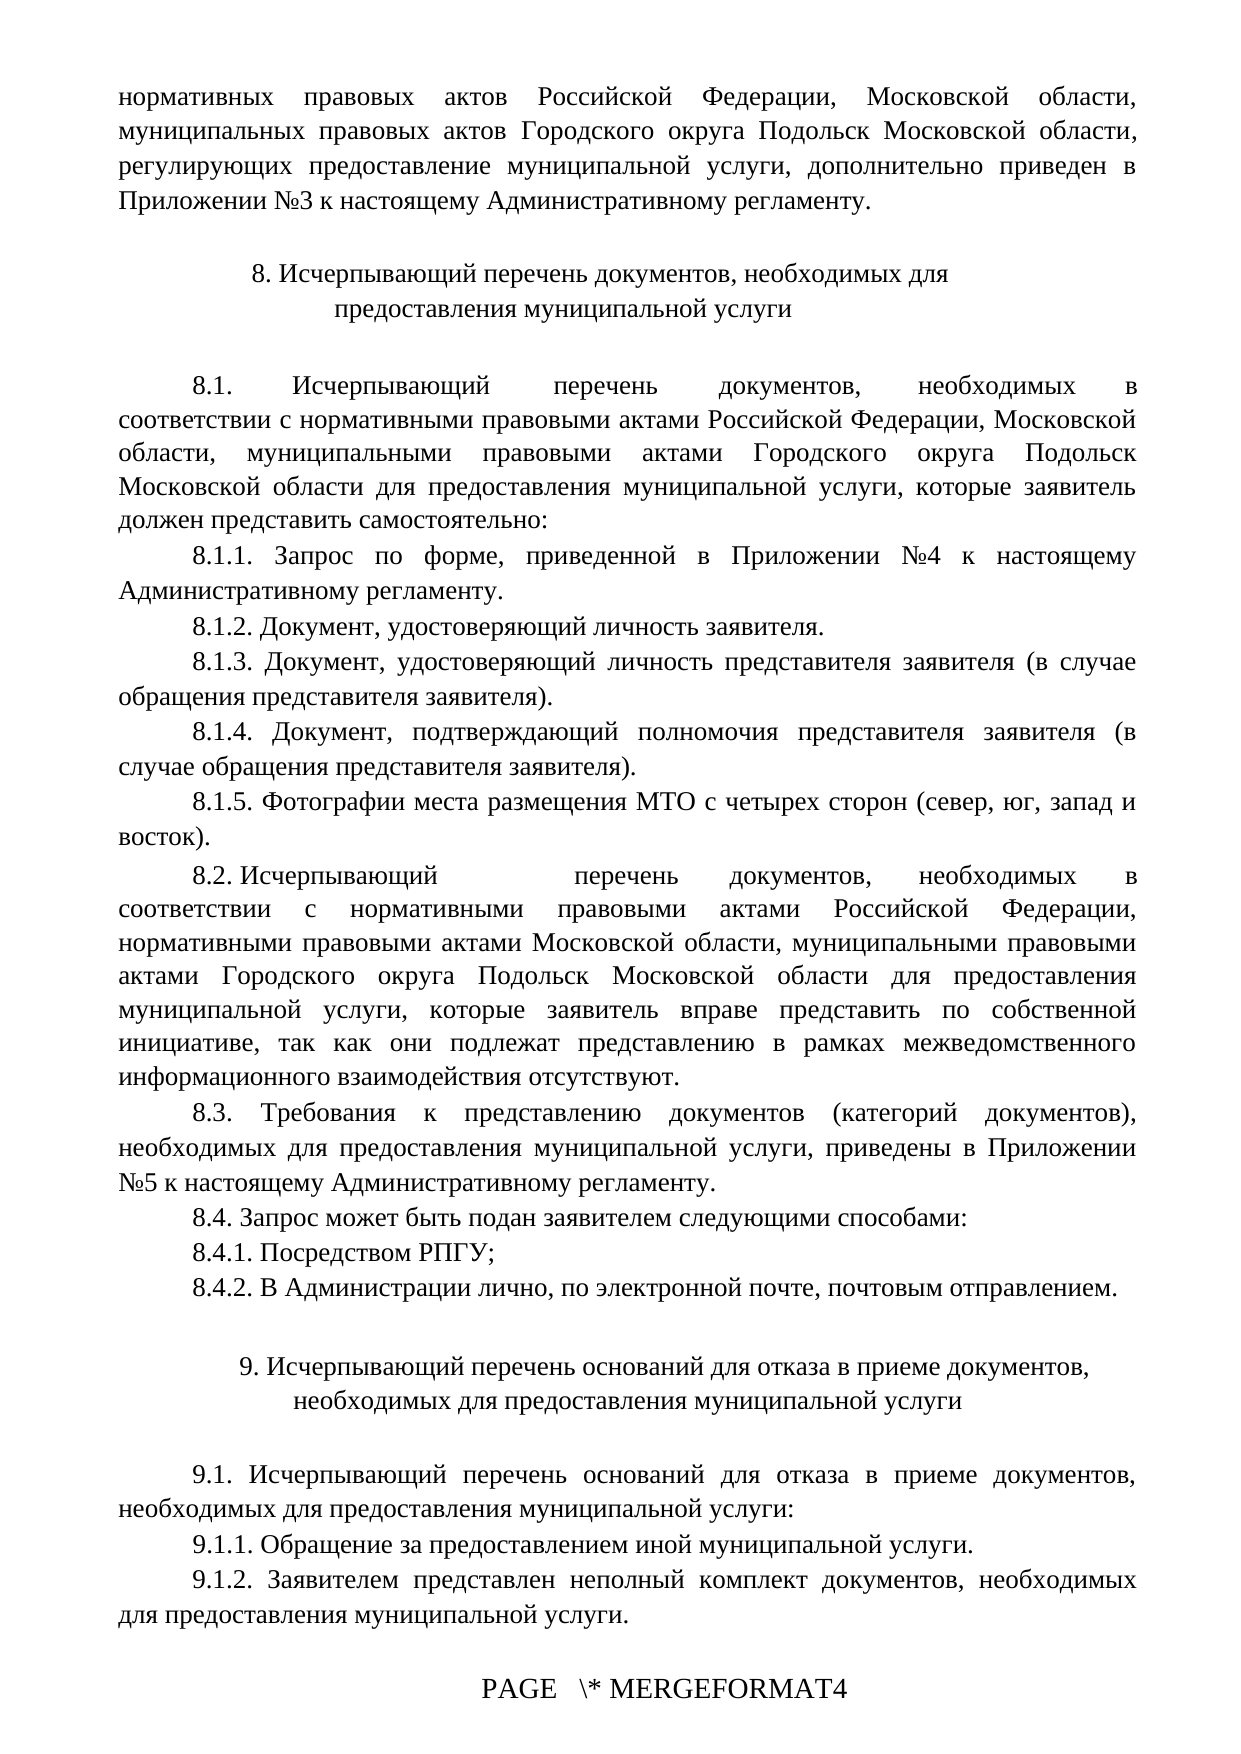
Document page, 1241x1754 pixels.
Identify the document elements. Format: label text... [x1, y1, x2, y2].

text 8.2. Исчерпывающий перечень документов, необходимых в соответствии с нормативными правовыми актами Российской Федерации, нормативными правовыми актами Московской области, муниципальными правовыми актами Городского округа Подольск Московской области для предоставления муниципальной услуги, которые заявитель вправе представить по собственной инициативе, так как они подлежат представлению в рамках межведомственного информационного взаимодействия отсутствуют. [118, 859, 1138, 1091]
text 9.1.1. Обращение за предоставлением иной муниципальной услуги. [29, 1528, 1138, 1559]
text 8.1. Исчерпывающий перечень документов, необходимых в соответствии с нормативными правовыми актами Российской Федерации, Московской области, муниципальными правовыми актами Городского округа Подольск Московской области для предоставления муниципальной услуги, которые заявитель должен представить самостоятельно: [118, 369, 1138, 535]
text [118, 80, 1138, 215]
text 8.4. Запрос может быть подан заявителем следующими способами: [118, 1201, 1138, 1232]
text 8.1.3. Документ, удостоверяющий личность представителя заявителя (в случае обращения представителя заявителя). [118, 645, 1138, 711]
text 9.1.2. Заявителем представлен неполный комплект документов, необходимых для предоставления муниципальной услуги. [118, 1563, 1138, 1629]
text 8.1.1. Запрос по форме, приведенной в Приложении №4 к настоящему Административному регламенту. [118, 539, 1138, 605]
text 8.4.2. В Администрации лично, по электронной почте, почтовым отправлением. [118, 1271, 1138, 1303]
text 8.1.4. Документ, подтверждающий полномочия представителя заявителя (в случае обращения представителя заявителя). [118, 715, 1138, 781]
text 9.1. Исчерпывающий перечень оснований для отказа в приеме документов, необходимых для предоставления муниципальной услуги: [118, 1458, 1138, 1524]
subtitle 9. Исчерпывающий перечень оснований для отказа в приеме документов, необходимых для предоставления муниципальной услуги [118, 1349, 1138, 1416]
text 8.3. Требования к представлению документов (категорий документов), необходимых для предоставления муниципальной услуги, приведены в Приложении №5 к настоящему Административному регламенту. [118, 1096, 1138, 1197]
subtitle 8. Исчерпывающий перечень документов, необходимых для предоставления муниципальной услуги [118, 257, 1008, 323]
text 8.1.2. Документ, удостоверяющий личность заявителя. [118, 609, 1138, 641]
text 8.1.5. Фотографии места размещения МТО с четырех сторон (север, юг, запад и восток). [118, 785, 1138, 851]
text 8.4.1. Посредством РПГУ; [118, 1236, 1138, 1267]
